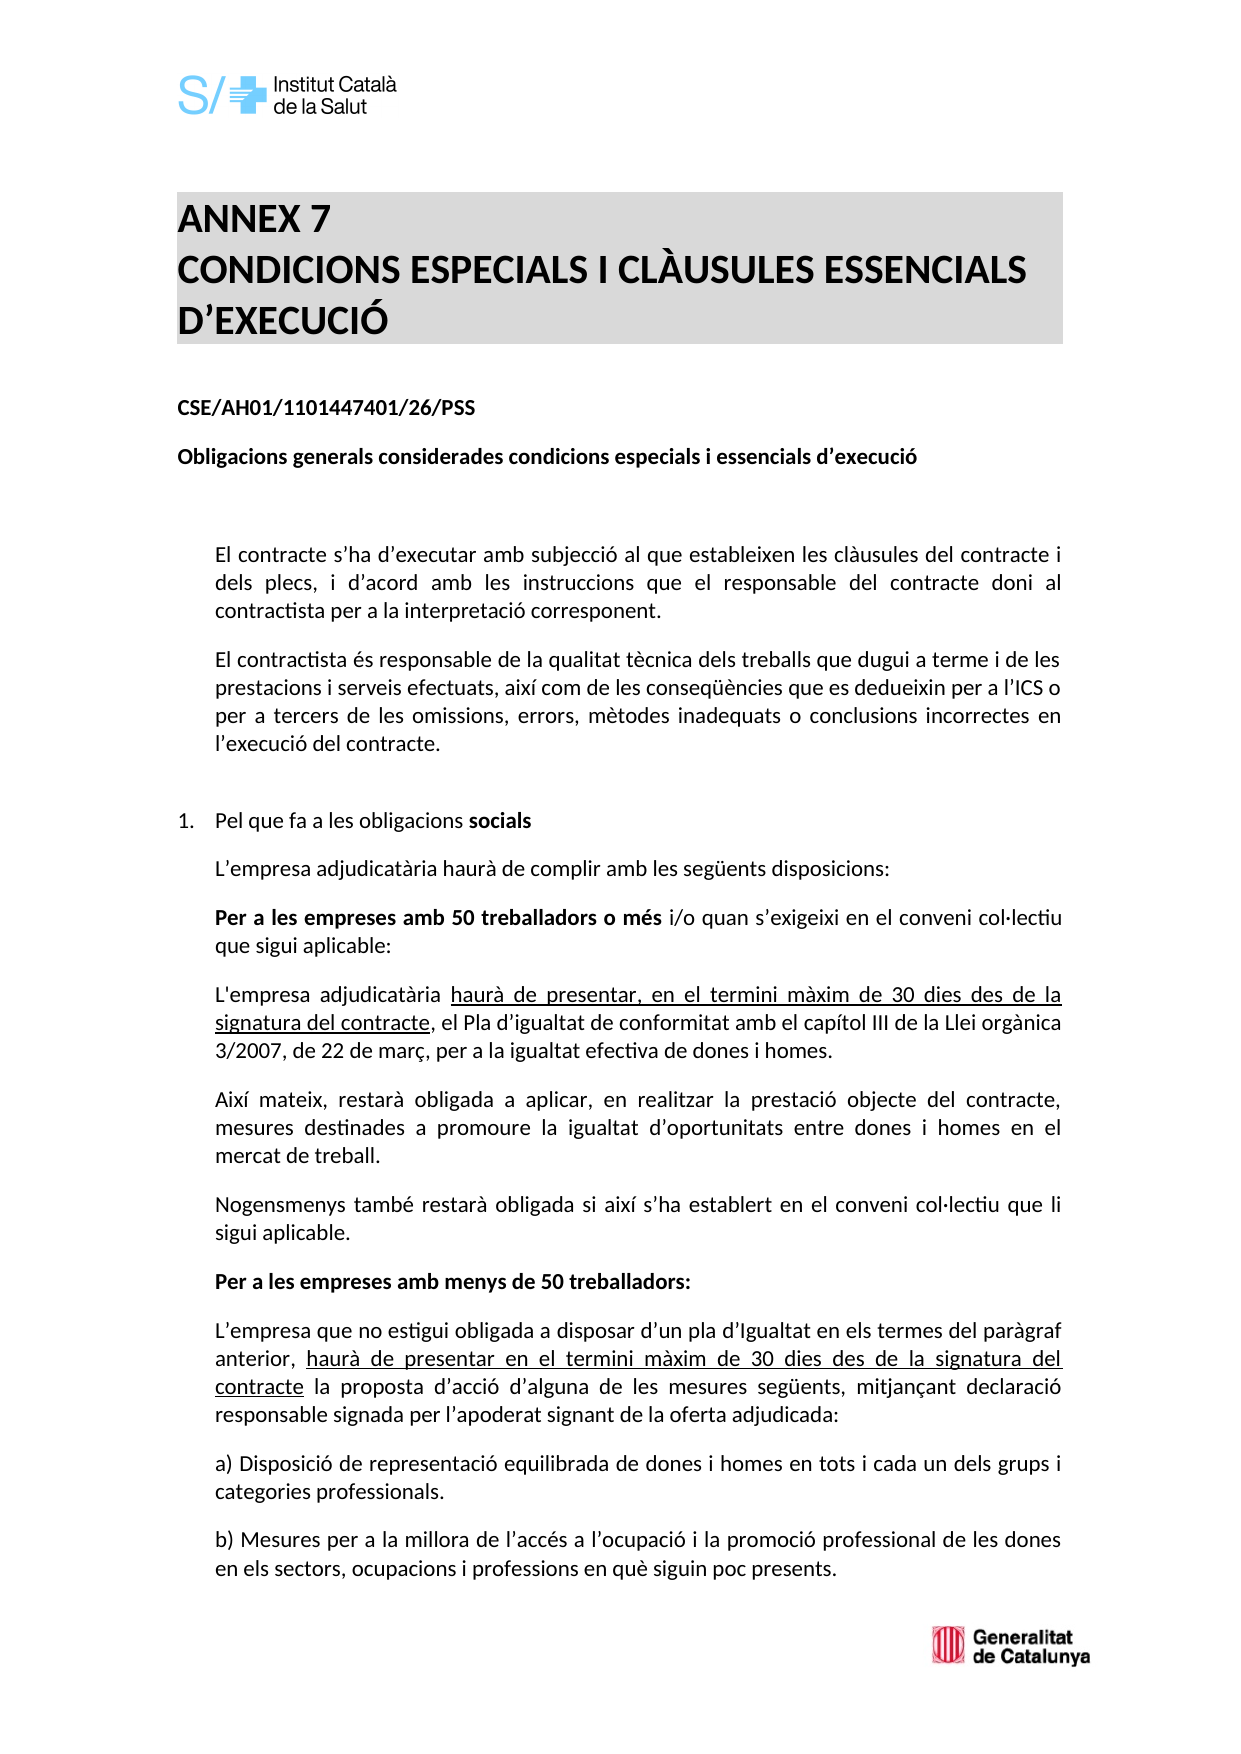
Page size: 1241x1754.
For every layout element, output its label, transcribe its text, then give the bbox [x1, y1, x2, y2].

text Nogensmenys també restarà obligada si així s’ha establert en el conveni col·lectiu que li sigui aplicable. [215, 1190, 1063, 1246]
text ANNEX 7 [177, 192, 1063, 243]
text L'empresa adjudicatària haurà de presentar, en el termini màxim de 30 dies des de la signatura del contracte, el Pla d’igualtat de conformitat amb el capítol III de la Llei orgànica 3/2007, de 22 de març, per a la igualtat efectiva de dones i homes. [215, 980, 1063, 1064]
text Per a les empreses amb menys de 50 treballadors: [215, 1267, 1063, 1295]
text Així mateix, restarà obligada a aplicar, en realitzar la prestació objecte del contracte, mesures destinades a promoure la igualtat d’oportunitats entre dones i homes en el mercat de treball. [215, 1085, 1063, 1169]
text L’empresa que no estigui obligada a disposar d’un pla d’Igualtat en els termes del paràgraf anterior, haurà de presentar en el termini màxim de 30 dies des de la signatura del contracte la proposta d’acció d’alguna de les mesures següents, mitjançant declaració responsable signada per l’apoderat signant de la oferta adjudicada: [215, 1316, 1063, 1428]
text b) Mesures per a la millora de l’accés a l’ocupació i la promoció professional de les dones en els sectors, ocupacions i professions en què siguin poc presents. [215, 1526, 1063, 1582]
text Obligacions generals considerades condicions especials i essencials d’execució [177, 442, 1063, 470]
text L’empresa adjudicatària haurà de complir amb les següents disposicions: [215, 854, 1063, 883]
picture [177, 73, 399, 118]
text CSE/AH01/1101447401/26/PSS [177, 393, 1063, 421]
picture [893, 1619, 1129, 1672]
text El contractista és responsable de la qualitat tècnica dels treballs que dugui a terme i de les prestacions i serveis efectuats, així com de les conseqüències que es dedueixin per a l’ICS o per a tercers de les omissions, errors, mètodes inadequats o conclusions incorrectes en l’execució del contracte. [215, 645, 1063, 757]
text CONDICIONS ESPECIALS I CLÀUSULES ESSENCIALS D’EXECUCIÓ [177, 243, 1063, 344]
list Pel que fa a les obligacions socials [177, 806, 1063, 834]
text a) Disposició de representació equilibrada de dones i homes en tots i cada un dels grups i categories professionals. [215, 1449, 1063, 1505]
text Per a les empreses amb 50 treballadors o més i/o quan s’exigeixi en el conveni col·lectiu que sigui aplicable: [215, 903, 1063, 959]
text El contracte s’ha d’executar amb subjecció al que estableixen les clàusules del contracte i dels plecs, i d’acord amb les instruccions que el responsable del contracte doni al contractista per a la interpretació corresponent. [215, 540, 1063, 624]
